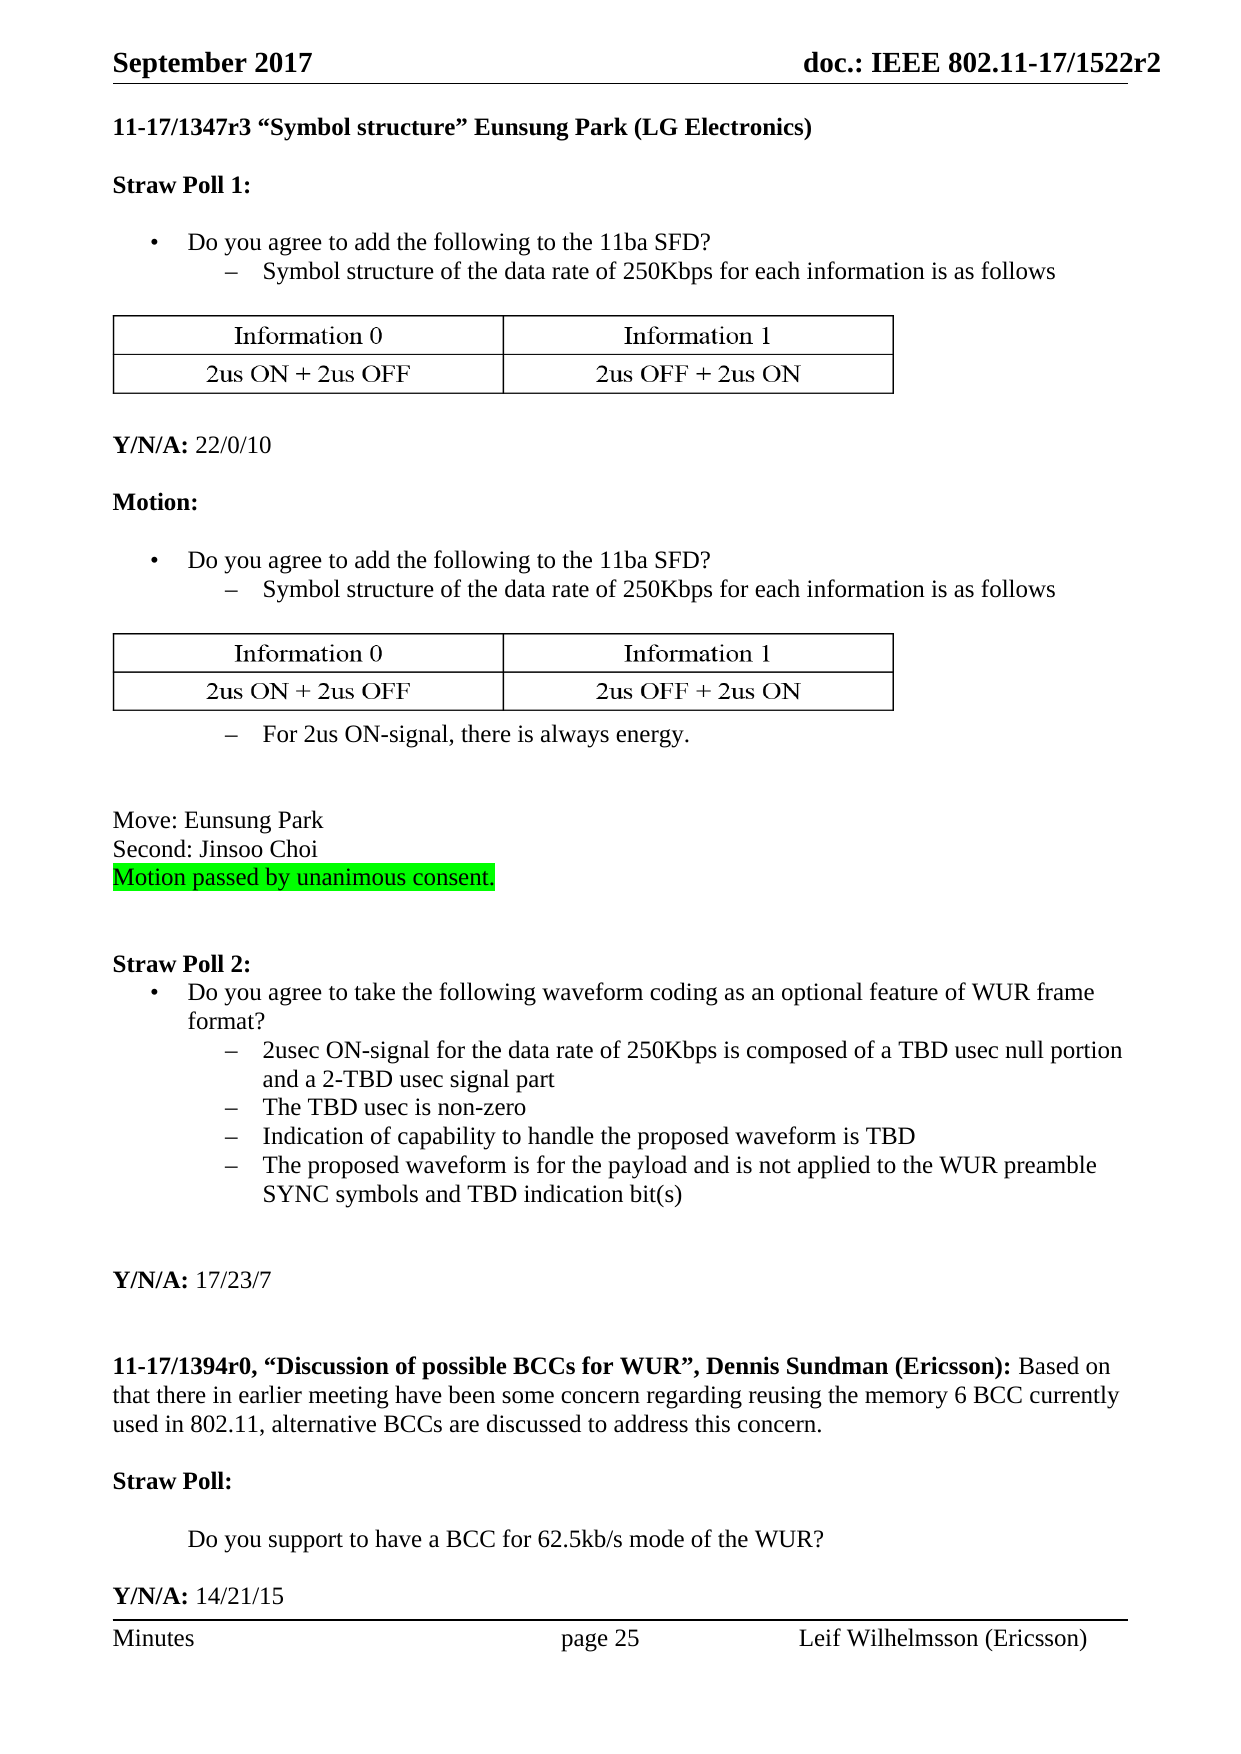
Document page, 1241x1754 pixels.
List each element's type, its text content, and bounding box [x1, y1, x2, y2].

text Motion: [112, 487, 1128, 516]
list Symbol structure of the data rate of 250Kbps for each information is as follows [225, 574, 1128, 602]
list Symbol structure of the data rate of 250Kbps for each information is as follows [225, 256, 1128, 285]
list 2usec ON-signal for the data rate of 250Kbps is composed of a TBD usec null portion and a 2-TBD usec signal part [225, 1035, 1128, 1092]
list Do you agree to add the following to the 11ba SFD? [150, 545, 1128, 574]
text Motion passed by unanimous consent. [112, 862, 1128, 891]
picture [112, 313, 895, 402]
picture [112, 631, 895, 719]
list The TBD usec is non-zero [225, 1092, 1128, 1121]
text Straw Poll 1: [112, 170, 1128, 199]
list Do you agree to take the following waveform coding as an optional feature of WUR frame format? [150, 977, 1128, 1035]
text Do you support to have a BCC for 62.5kb/s mode of the WUR? [112, 1524, 1128, 1552]
list Do you agree to add the following to the 11ba SFD? [150, 227, 1128, 256]
text 11-17/1347r3 “Symbol structure” Eunsung Park (LG Electronics) [112, 112, 1128, 141]
text Y/N/A: 22/0/10 [112, 430, 1128, 459]
text 11-17/1394r0, “Discussion of possible BCCs for WUR”, Dennis Sundman (Ericsson): Based on that there in earlier meeting have been some concern regarding reusing the memory 6 BCC currently used in 802.11, alternative BCCs are discussed to address this concern. [112, 1351, 1128, 1437]
list For 2us ON-signal, there is always energy. [225, 719, 1128, 747]
text Straw Poll: [112, 1466, 1128, 1495]
text Second: Jinsoo Choi [112, 834, 1128, 862]
text Straw Poll 2: [112, 949, 1128, 977]
text Y/N/A: 17/23/7 [112, 1265, 1128, 1294]
list Indication of capability to handle the proposed waveform is TBD [225, 1121, 1128, 1150]
text Y/N/A: 14/21/15 [112, 1581, 1128, 1610]
text Move: Eunsung Park [112, 805, 1128, 834]
list The proposed waveform is for the payload and is not applied to the WUR preamble SYNC symbols and TBD indication bit(s) [225, 1150, 1128, 1207]
